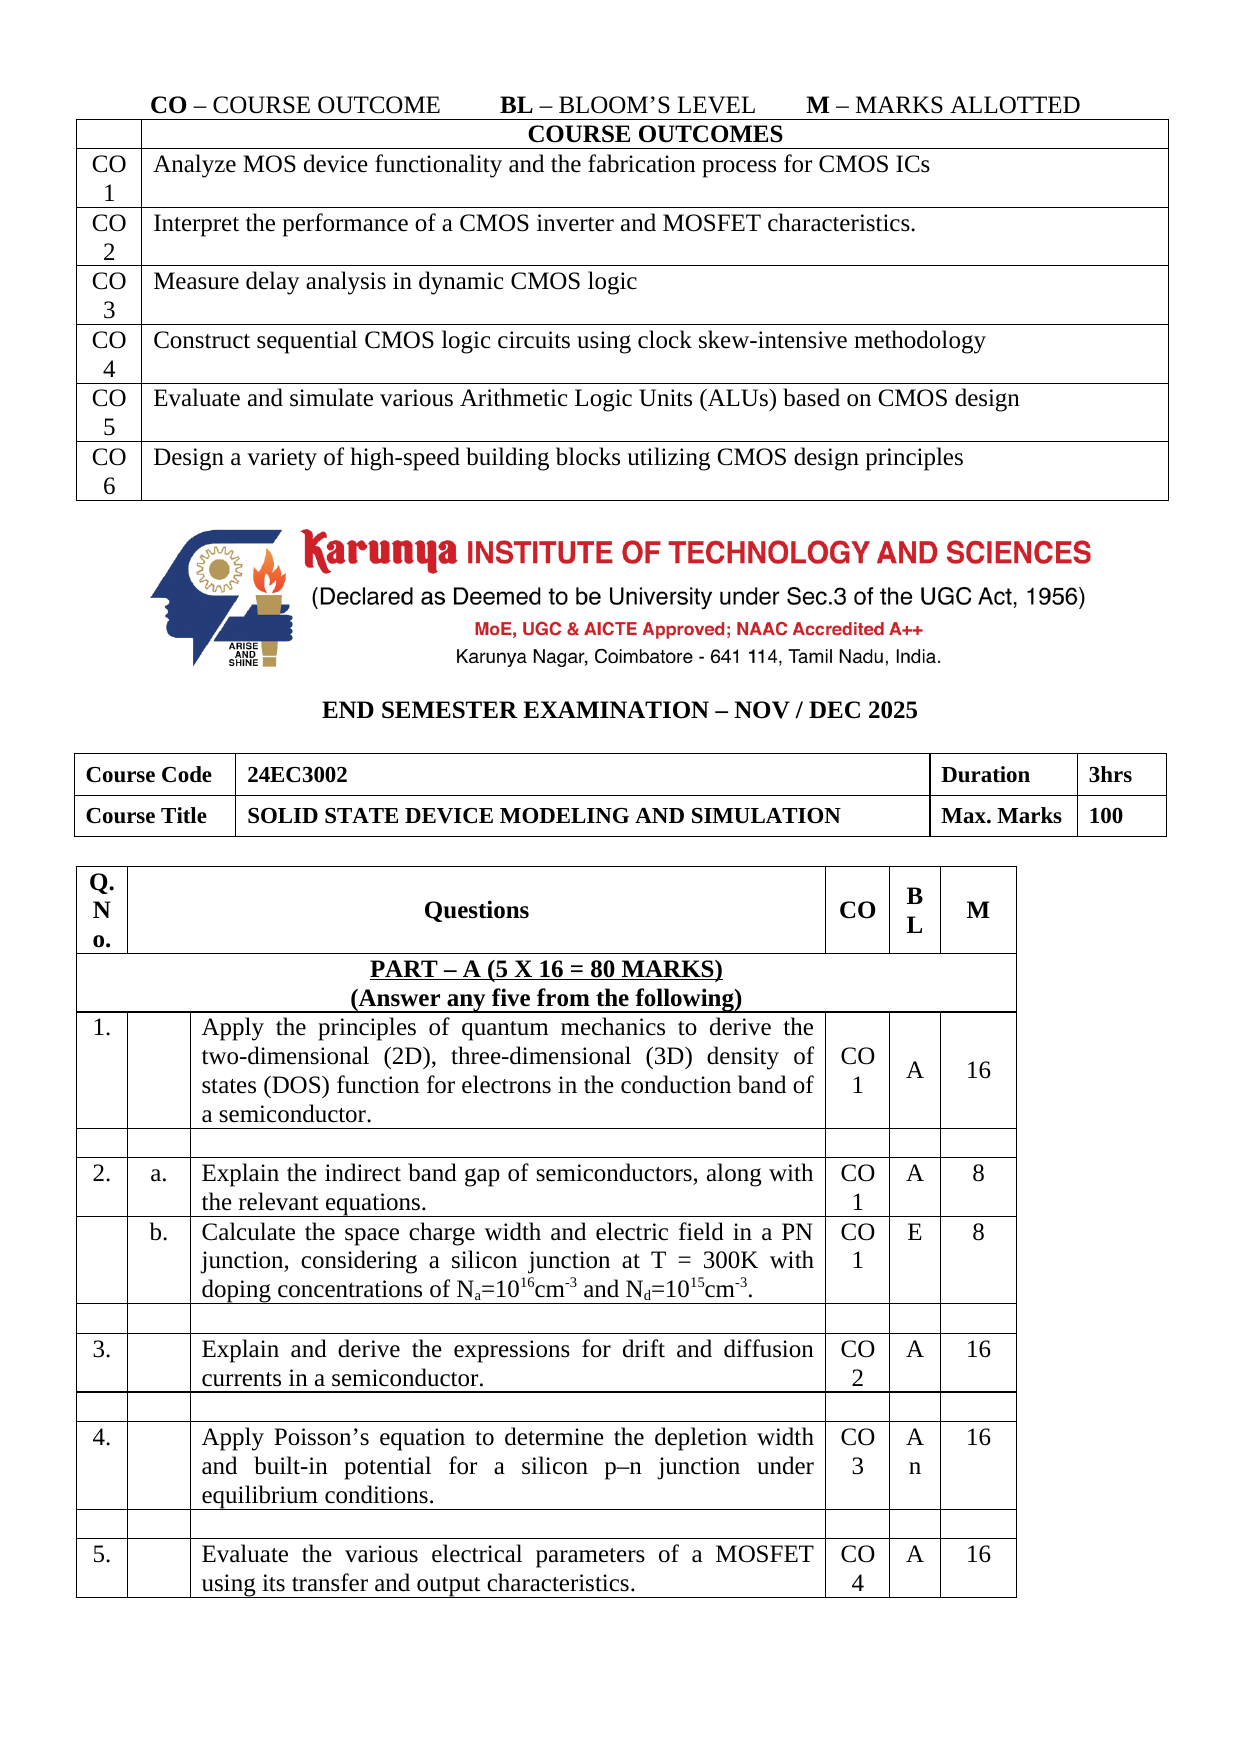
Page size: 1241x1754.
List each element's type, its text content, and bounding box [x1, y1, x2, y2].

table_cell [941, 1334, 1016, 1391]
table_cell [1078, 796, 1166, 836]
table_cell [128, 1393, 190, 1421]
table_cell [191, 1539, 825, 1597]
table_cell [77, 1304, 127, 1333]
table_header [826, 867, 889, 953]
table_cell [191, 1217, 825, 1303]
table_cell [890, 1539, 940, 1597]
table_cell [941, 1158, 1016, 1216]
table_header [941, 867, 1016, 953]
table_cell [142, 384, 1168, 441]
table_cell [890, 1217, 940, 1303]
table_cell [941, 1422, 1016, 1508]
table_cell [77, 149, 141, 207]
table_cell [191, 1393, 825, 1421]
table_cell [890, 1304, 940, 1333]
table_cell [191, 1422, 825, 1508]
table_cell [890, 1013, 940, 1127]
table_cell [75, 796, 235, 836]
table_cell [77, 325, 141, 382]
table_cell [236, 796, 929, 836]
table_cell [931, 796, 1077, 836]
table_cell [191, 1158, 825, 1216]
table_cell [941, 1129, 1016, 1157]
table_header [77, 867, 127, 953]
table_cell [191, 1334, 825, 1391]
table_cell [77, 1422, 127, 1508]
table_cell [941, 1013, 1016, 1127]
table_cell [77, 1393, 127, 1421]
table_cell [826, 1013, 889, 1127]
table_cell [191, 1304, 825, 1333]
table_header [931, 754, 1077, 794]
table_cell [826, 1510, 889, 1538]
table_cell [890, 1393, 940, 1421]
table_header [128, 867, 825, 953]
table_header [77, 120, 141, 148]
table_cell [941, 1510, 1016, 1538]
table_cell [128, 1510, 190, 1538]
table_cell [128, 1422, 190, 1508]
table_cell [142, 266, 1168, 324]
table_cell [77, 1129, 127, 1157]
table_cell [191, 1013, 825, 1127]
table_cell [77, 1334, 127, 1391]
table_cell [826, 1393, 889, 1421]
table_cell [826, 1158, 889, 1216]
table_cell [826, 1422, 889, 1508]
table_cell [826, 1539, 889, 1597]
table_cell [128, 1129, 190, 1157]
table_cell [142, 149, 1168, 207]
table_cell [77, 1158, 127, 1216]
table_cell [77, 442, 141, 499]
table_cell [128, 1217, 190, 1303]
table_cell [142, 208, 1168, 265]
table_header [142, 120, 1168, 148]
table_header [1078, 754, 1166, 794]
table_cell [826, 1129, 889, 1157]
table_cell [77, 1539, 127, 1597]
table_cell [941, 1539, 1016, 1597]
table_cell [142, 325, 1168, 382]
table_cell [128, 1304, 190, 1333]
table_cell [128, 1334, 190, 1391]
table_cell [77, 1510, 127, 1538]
text CO – COURSE OUTCOME BL – BLOOM’S LEVEL M – MARKS ALLOTTED [150, 90, 1090, 118]
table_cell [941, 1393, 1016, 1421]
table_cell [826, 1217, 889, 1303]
text END SEMESTER EXAMINATION – NOV / DEC 2025 [150, 696, 1090, 724]
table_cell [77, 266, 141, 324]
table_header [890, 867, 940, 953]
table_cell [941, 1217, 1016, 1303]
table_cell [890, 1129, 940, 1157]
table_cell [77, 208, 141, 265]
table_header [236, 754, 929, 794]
picture [150, 529, 1091, 667]
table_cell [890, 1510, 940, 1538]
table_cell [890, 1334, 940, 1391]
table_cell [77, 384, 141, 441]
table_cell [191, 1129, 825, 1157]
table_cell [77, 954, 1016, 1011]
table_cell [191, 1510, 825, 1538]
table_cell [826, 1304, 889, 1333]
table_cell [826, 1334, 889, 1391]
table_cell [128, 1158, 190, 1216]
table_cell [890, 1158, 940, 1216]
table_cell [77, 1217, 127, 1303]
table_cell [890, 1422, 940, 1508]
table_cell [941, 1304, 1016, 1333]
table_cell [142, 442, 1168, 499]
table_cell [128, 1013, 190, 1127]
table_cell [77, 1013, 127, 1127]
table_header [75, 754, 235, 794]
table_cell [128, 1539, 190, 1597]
